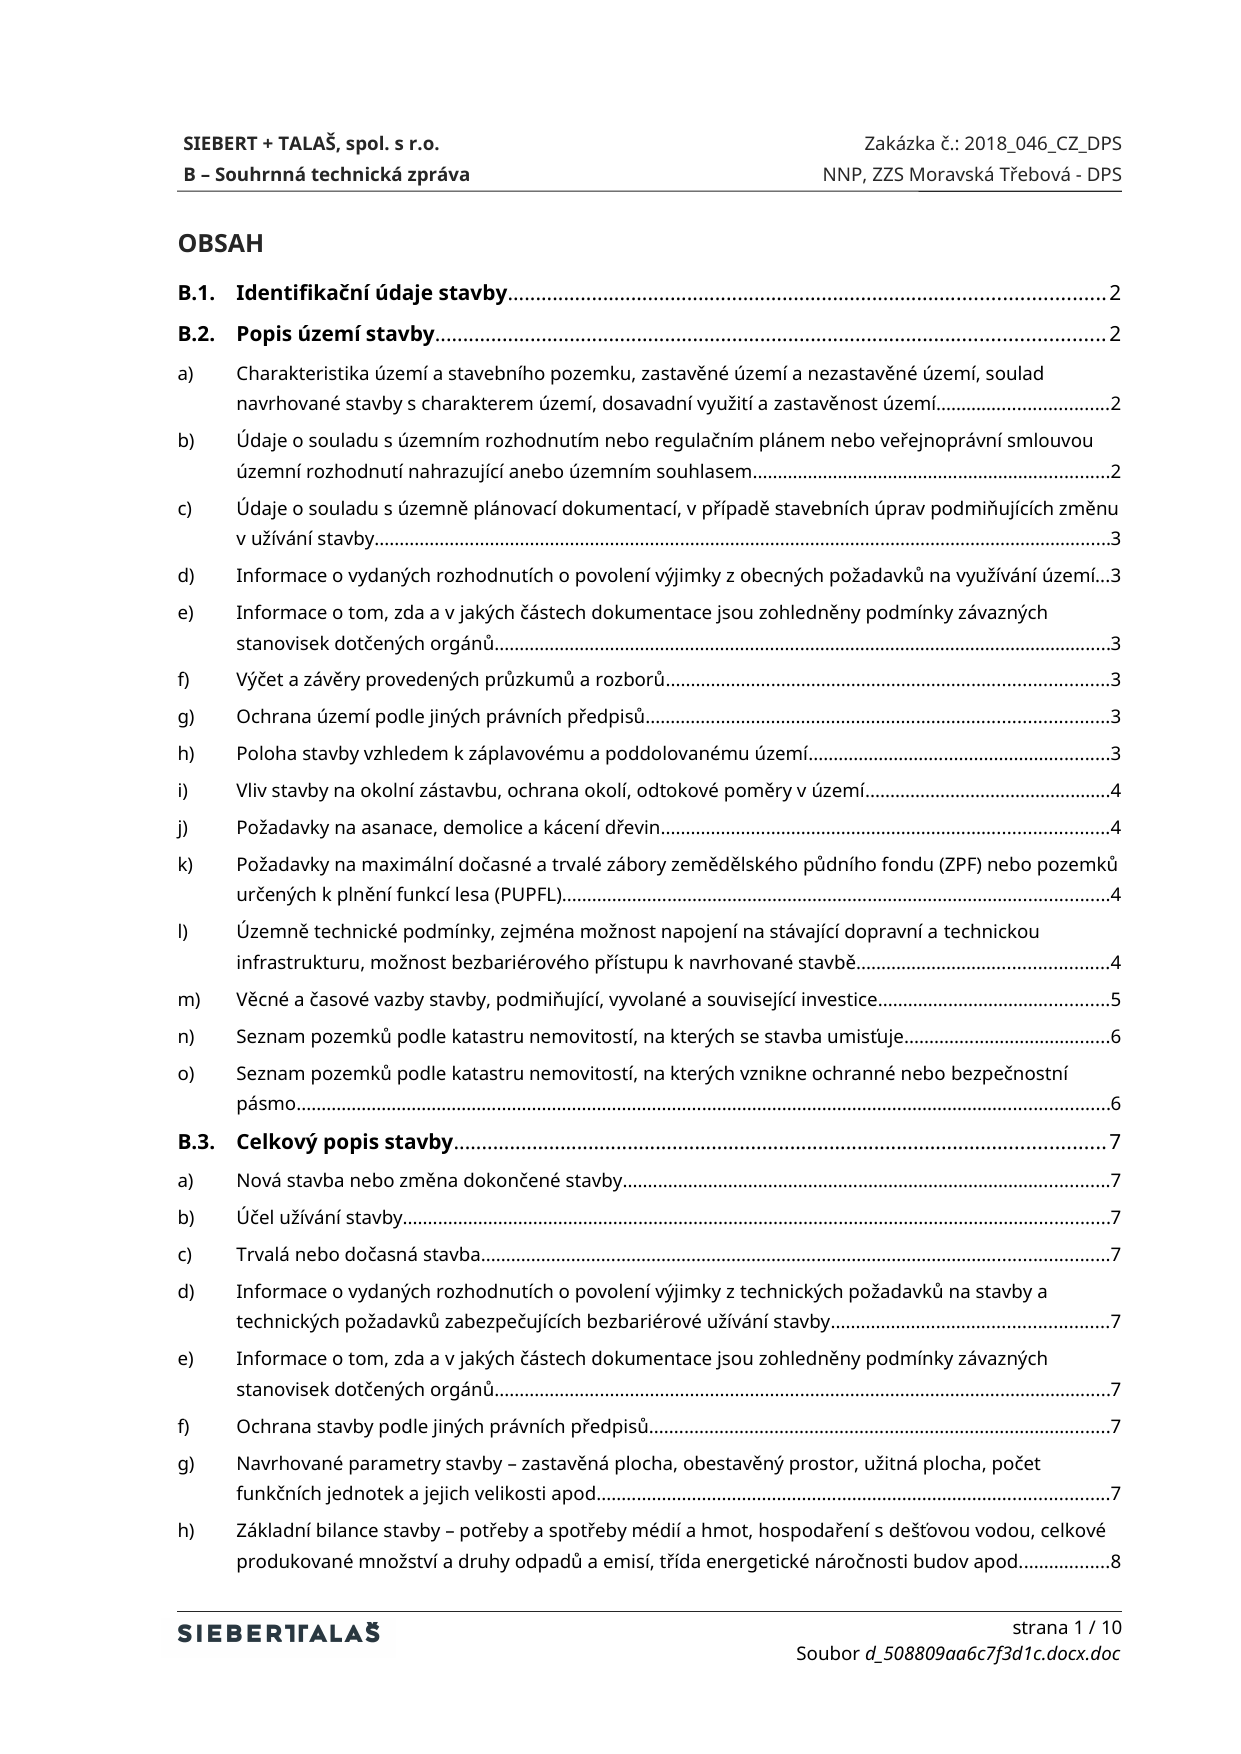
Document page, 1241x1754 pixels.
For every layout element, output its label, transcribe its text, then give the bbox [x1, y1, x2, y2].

text c) Trvalá nebo dočasná stavba 7 [177, 1241, 1122, 1267]
text g) Ochrana území podle jiných právních předpisů 3 [177, 703, 1122, 729]
text f) Výčet a závěry provedených průzkumů a rozborů 3 [177, 667, 1122, 692]
text b) Účel užívání stavby 7 [177, 1204, 1122, 1230]
text B.3. Celkový popis stavby 7 [177, 1127, 1122, 1156]
text n) Seznam pozemků podle katastru nemovitostí, na kterých se stavba umisťuje 6 [177, 1023, 1122, 1048]
text b) Údaje o souladu s územním rozhodnutím nebo regulačním plánem nebo veřejnoprávní smlouvou územní rozhodnutí nahrazující anebo územním souhlasem 2 [177, 427, 1122, 483]
text d) Informace o vydaných rozhodnutích o povolení výjimky z technických požadavků na stavby a technických požadavků zabezpečujících bezbariérové užívání stavby 7 [177, 1278, 1122, 1334]
picture [160, 1618, 397, 1658]
text m) Věcné a časové vazby stavby, podmiňující, vyvolané a související investice 5 [177, 986, 1122, 1012]
text l) Územně technické podmínky, zejména možnost napojení na stávající dopravní a technickou infrastrukturu, možnost bezbariérového přístupu k navrhované stavbě 4 [177, 918, 1122, 975]
text o) Seznam pozemků podle katastru nemovitostí, na kterých vznikne ochranné nebo bezpečnostní pásmo 6 [177, 1060, 1122, 1116]
text e) Informace o tom, zda a v jakých částech dokumentace jsou zohledněny podmínky závazných stanovisek dotčených orgánů 7 [177, 1346, 1122, 1402]
text i) Vliv stavby na okolní zástavbu, ochrana okolí, odtokové poměry v území 4 [177, 777, 1122, 803]
text a) Nová stavba nebo změna dokončené stavby 7 [177, 1168, 1122, 1193]
text h) Základní bilance stavby – potřeby a spotřeby médií a hmot, hospodaření s dešťovou vodou, celkové produkované množství a druhy odpadů a emisí, třída energetické náročnosti budov apod. 8 [177, 1518, 1122, 1574]
text B.1. Identifikační údaje stavby 2 [177, 278, 1122, 307]
text OBSAH [177, 225, 1122, 259]
text g) Navrhované parametry stavby – zastavěná plocha, obestavěný prostor, užitná plocha, počet funkčních jednotek a jejich velikosti apod. 7 [177, 1450, 1122, 1506]
text a) Charakteristika území a stavebního pozemku, zastavěné území a nezastavěné území, soulad navrhované stavby s charakterem území, dosavadní využití a zastavěnost území 2 [177, 360, 1122, 416]
text e) Informace o tom, zda a v jakých částech dokumentace jsou zohledněny podmínky závazných stanovisek dotčených orgánů 3 [177, 599, 1122, 655]
text B.2. Popis území stavby 2 [177, 319, 1122, 348]
text h) Poloha stavby vzhledem k záplavovému a poddolovanému území 3 [177, 740, 1122, 766]
text d) Informace o vydaných rozhodnutích o povolení výjimky z obecných požadavků na využívání území 3 [177, 562, 1122, 588]
text c) Údaje o souladu s územně plánovací dokumentací, v případě stavebních úprav podmiňujících změnu v užívání stavby 3 [177, 495, 1122, 551]
text k) Požadavky na maximální dočasné a trvalé zábory zemědělského půdního fondu (ZPF) nebo pozemků určených k plnění funkcí lesa (PUPFL) 4 [177, 851, 1122, 907]
text j) Požadavky na asanace, demolice a kácení dřevin 4 [177, 814, 1122, 840]
text f) Ochrana stavby podle jiných právních předpisů 7 [177, 1413, 1122, 1439]
